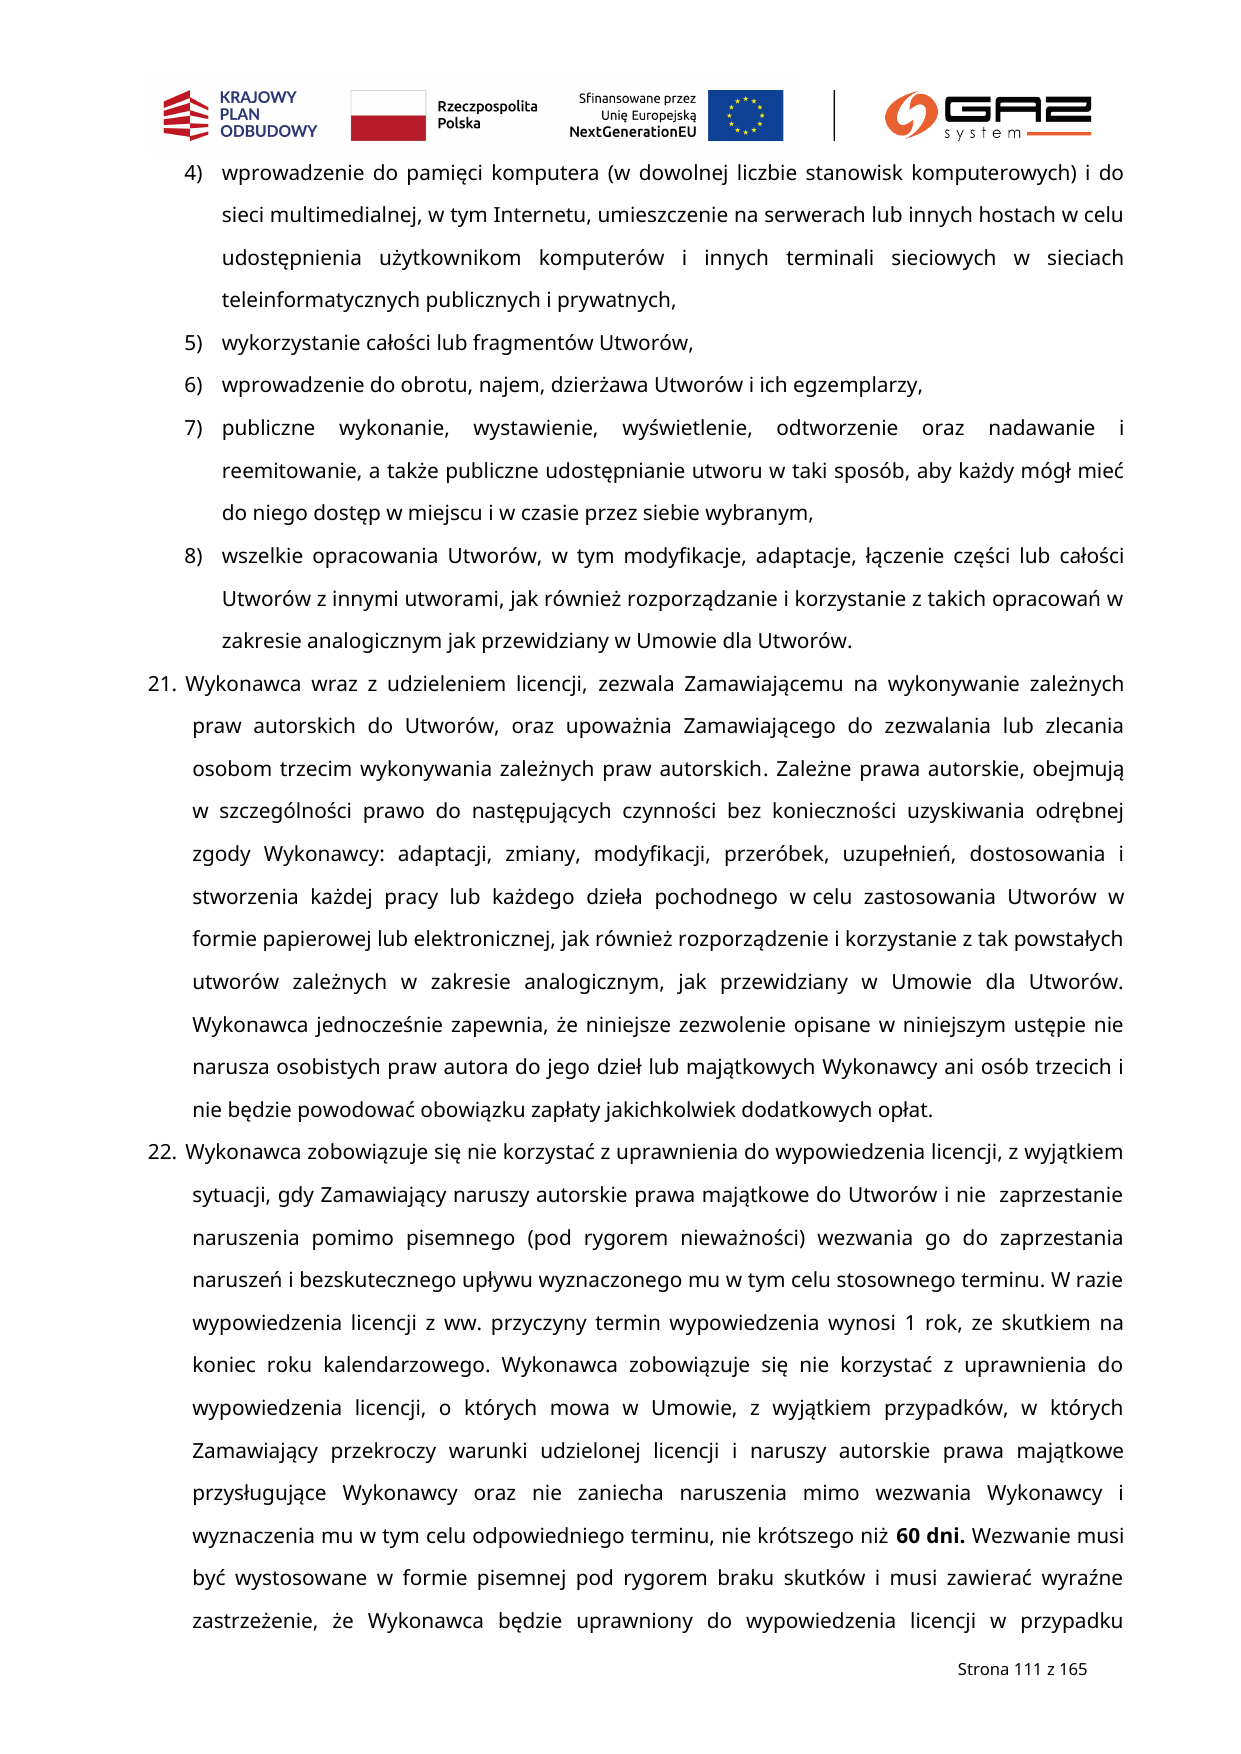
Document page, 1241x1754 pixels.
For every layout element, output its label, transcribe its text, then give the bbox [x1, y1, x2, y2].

list wykorzystanie całości lub fragmentów Utworów, [184, 328, 1125, 356]
list Wykonawca wraz z udzieleniem licencji, zezwala Zamawiającemu na wykonywanie zależnych praw autorskich do Utworów, oraz upoważnia Zamawiającego do zezwalania lub zlecania osobom trzecim wykonywania zależnych praw autorskich. Zależne prawa autorskie, obejmują w szczególności prawo do następujących czynności bez konieczności uzyskiwania odrębnej zgody Wykonawcy: adaptacji, zmiany, modyfikacji, przeróbek, uzupełnień, dostosowania i stworzenia każdej pracy lub każdego dzieła pochodnego w celu zastosowania Utworów w formie papierowej lub elektronicznej, jak również rozporządzenie i korzystanie z tak powstałych utworów zależnych w zakresie analogicznym, jak przewidziany w Umowie dla Utworów. Wykonawca jednocześnie zapewnia, że niniejsze zezwolenie opisane w niniejszym ustępie nie narusza osobistych praw autora do jego dzieł lub majątkowych Wykonawcy ani osób trzecich i nie będzie powodować obowiązku zapłaty jakichkolwiek dodatkowych opłat. [148, 669, 1125, 1123]
list wprowadzenie do pamięci komputera (w dowolnej liczbie stanowisk komputerowych) i do sieci multimedialnej, w tym Internetu, umieszczenie na serwerach lub innych hostach w celu udostępnienia użytkownikom komputerów i innych terminali sieciowych w sieciach teleinformatycznych publicznych i prywatnych, [184, 158, 1125, 314]
list wprowadzenie do obrotu, najem, dzierżawa Utworów i ich egzemplarzy, [184, 371, 1125, 399]
list publiczne wykonanie, wystawienie, wyświetlenie, odtworzenie oraz nadawanie i reemitowanie, a także publiczne udostępnianie utworu w taki sposób, aby każdy mógł mieć do niego dostęp w miejscu i w czasie przez siebie wybranym, [184, 413, 1125, 527]
picture [147, 73, 1108, 158]
list wszelkie opracowania Utworów, w tym modyfikacje, adaptacje, łączenie części lub całości Utworów z innymi utworami, jak również rozporządzanie i korzystanie z takich opracowań w zakresie analogicznym jak przewidziany w Umowie dla Utworów. [184, 541, 1125, 655]
